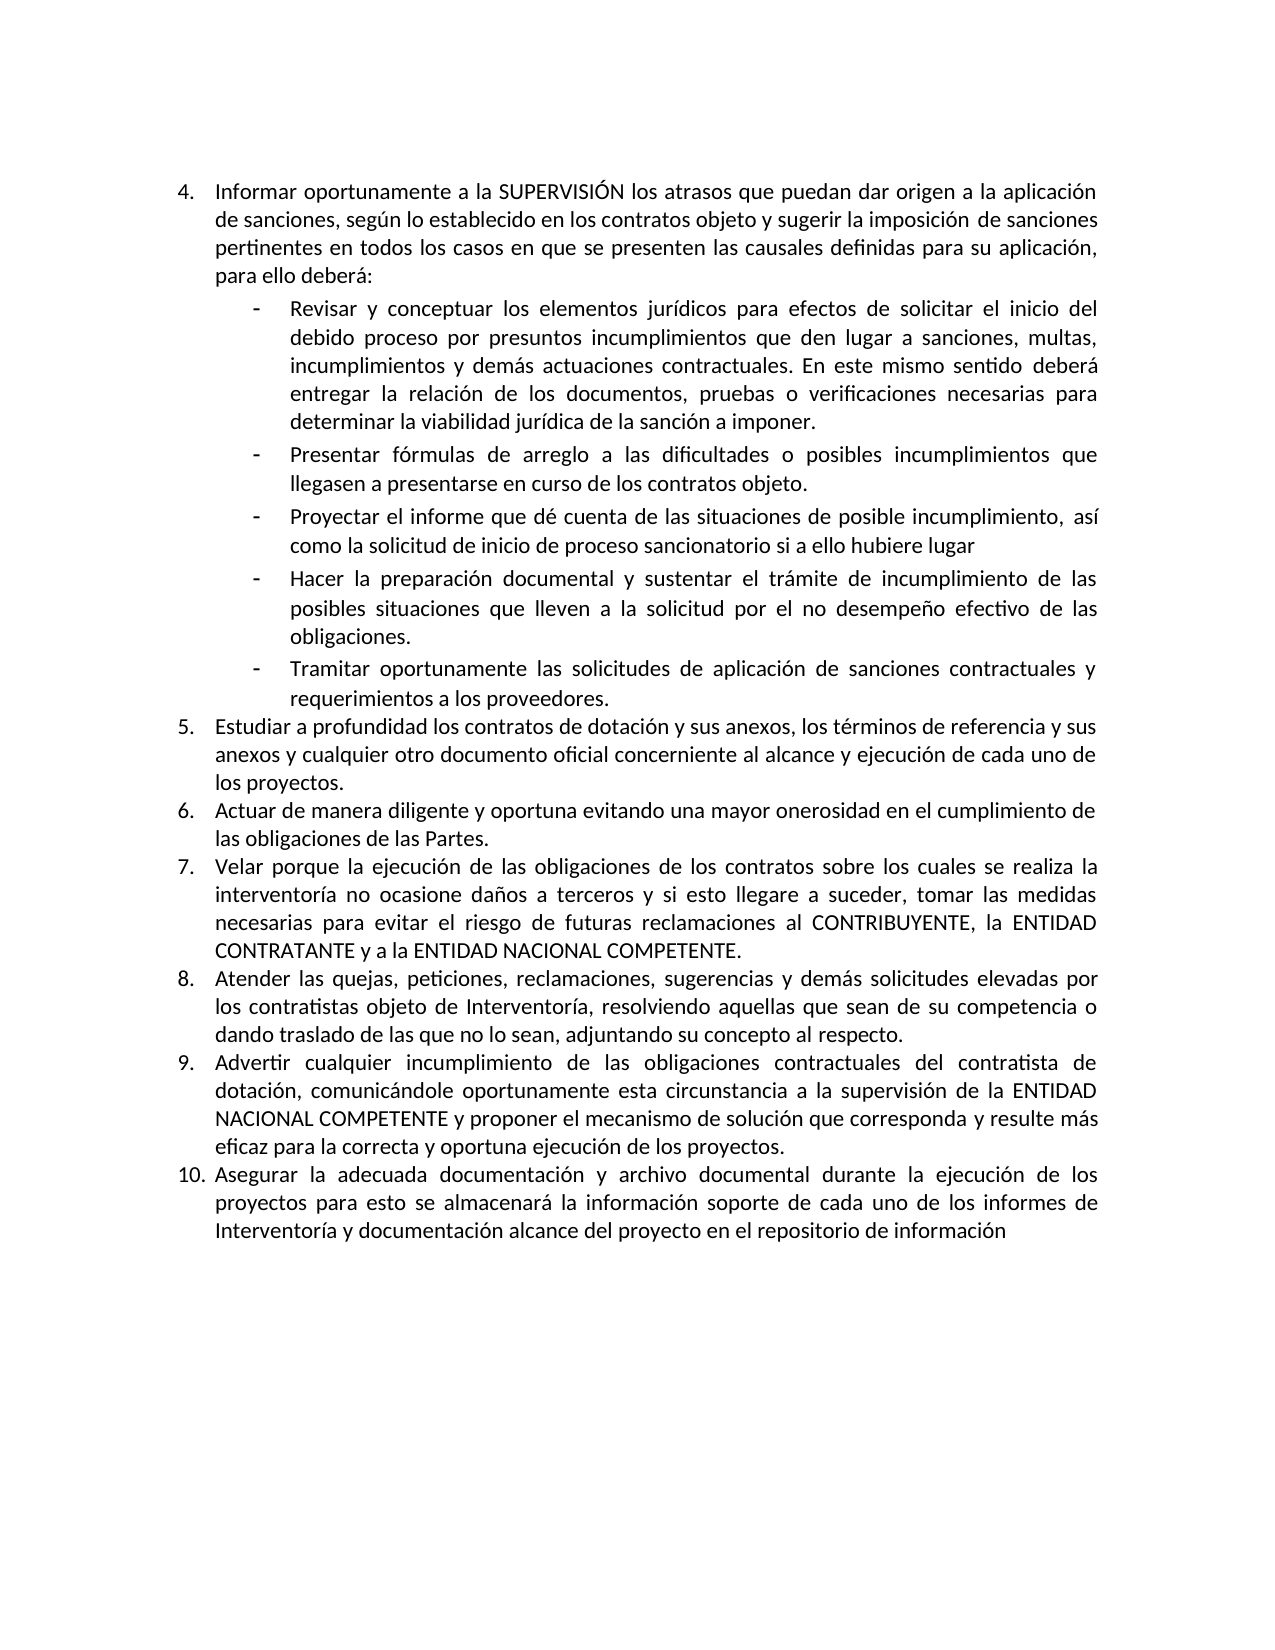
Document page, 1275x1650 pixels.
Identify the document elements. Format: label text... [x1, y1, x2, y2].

list Presentar fórmulas de arreglo a las dificultades o posibles incumplimientos que llegasen a presentarse en curso de los contratos objeto. [252, 435, 1097, 497]
list Tramitar oportunamente las solicitudes de aplicación de sanciones contractuales y requerimientos a los proveedores. [252, 650, 1098, 712]
list Velar porque la ejecución de las obligaciones de los contratos sobre los cuales se realiza la interventoría no ocasione daños a terceros y si esto llegare a suceder, tomar las medidas necesarias para evitar el riesgo de futuras reclamaciones al CONTRIBUYENTE, la ENTIDAD CONTRATANTE y a la ENTIDAD NACIONAL COMPETENTE. [177, 852, 1098, 964]
list Advertir cualquier incumplimiento de las obligaciones contractuales del contratista de dotación, comunicándole oportunamente esta circunstancia a la supervisión de la ENTIDAD NACIONAL COMPETENTE y proponer el mecanismo de solución que corresponda y resulte más eficaz para la correcta y oportuna ejecución de los proyectos. [177, 1048, 1098, 1160]
list Atender las quejas, peticiones, reclamaciones, sugerencias y demás solicitudes elevadas por los contratistas objeto de Interventoría, resolviendo aquellas que sean de su competencia o dando traslado de las que no lo sean, adjuntando su concepto al respecto. [177, 964, 1099, 1048]
list Asegurar la adecuada documentación y archivo documental durante la ejecución de los proyectos para esto se almacenará la información soporte de cada uno de los informes de Interventoría y documentación alcance del proyecto en el repositorio de información [177, 1160, 1098, 1244]
list Actuar de manera diligente y oportuna evitando una mayor onerosidad en el cumplimiento de las obligaciones de las Partes. [177, 796, 1097, 852]
list Estudiar a profundidad los contratos de dotación y sus anexos, los términos de referencia y sus anexos y cualquier otro documento oficial concerniente al alcance y ejecución de cada uno de los proyectos. [177, 712, 1098, 796]
list Revisar y conceptuar los elementos jurídicos para efectos de solicitar el inicio del debido proceso por presuntos incumplimientos que den lugar a sanciones, multas, incumplimientos y demás actuaciones contractuales. En este mismo sentido deberá entregar la relación de los documentos, pruebas o verificaciones necesarias para determinar la viabilidad jurídica de la sanción a imponer. [252, 289, 1098, 435]
list Proyectar el informe que dé cuenta de las situaciones de posible incumplimiento, así como la solicitud de inicio de proceso sancionatorio si a ello hubiere lugar [252, 498, 1098, 560]
list Hacer la preparación documental y sustentar el trámite de incumplimiento de las posibles situaciones que lleven a la solicitud por el no desempeño efectivo de las obligaciones. [252, 560, 1099, 650]
list Informar oportunamente a la SUPERVISIÓN los atrasos que puedan dar origen a la aplicación de sanciones, según lo establecido en los contratos objeto y sugerir la imposición de sanciones pertinentes en todos los casos en que se presenten las causales definidas para su aplicación, para ello deberá: [177, 177, 1098, 289]
